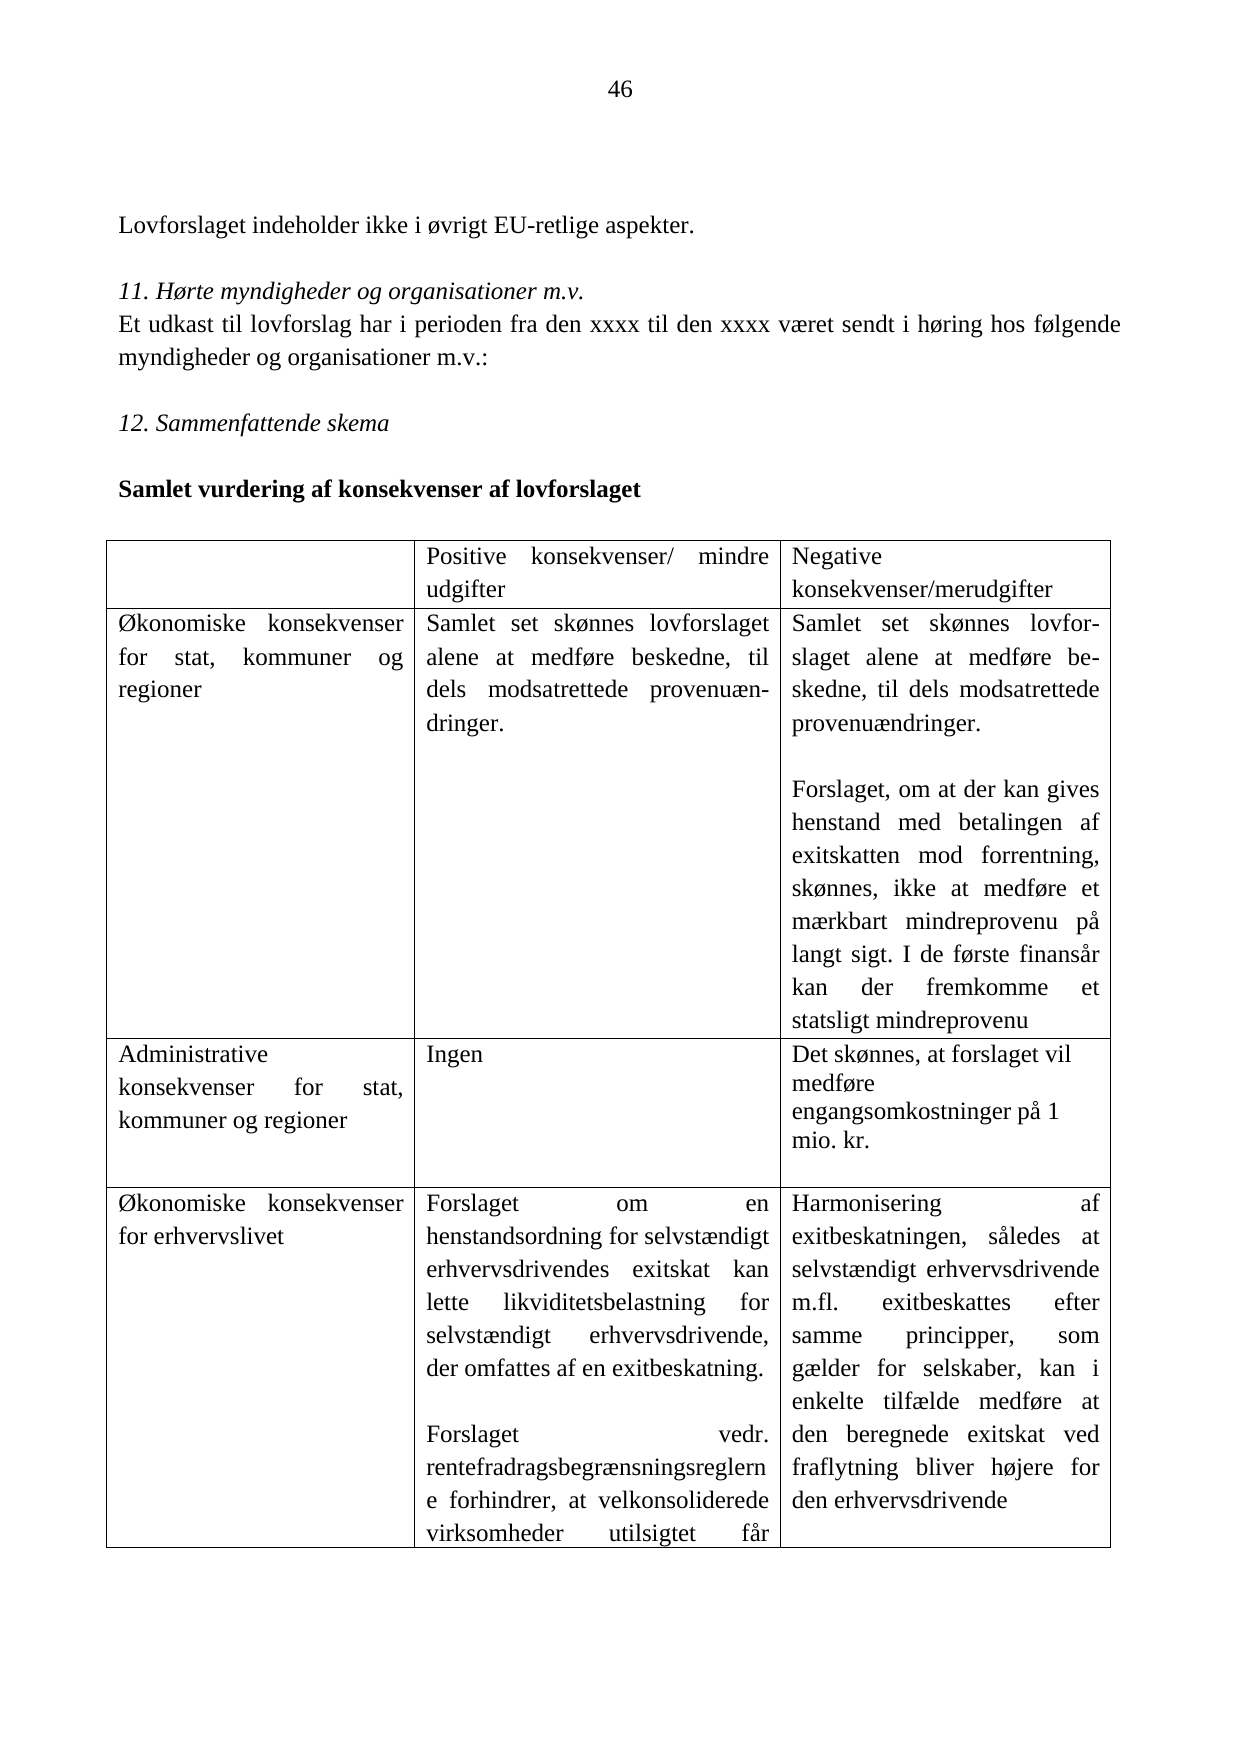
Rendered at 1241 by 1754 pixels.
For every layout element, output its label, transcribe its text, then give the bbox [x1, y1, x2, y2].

text 12. Sammenfattende skema [118, 408, 1122, 437]
text 11. Hørte myndigheder og organisationer m.v. [118, 276, 1122, 305]
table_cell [415, 1188, 780, 1547]
table_header [107, 541, 414, 607]
table_header Positive konsekvenser/ mindre udgifter [415, 541, 780, 607]
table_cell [781, 1188, 1110, 1547]
table_cell Samlet set skønnes lovforslaget alene at medføre beskedne, til dels modsatrettede provenuændringer. [415, 609, 780, 1038]
table_cell Samlet set skønnes lovforslaget alene at medføre beskedne, til dels modsatrettede provenuændringer. Forslaget, om at der kan gives henstand med betalingen af exitskatten mod forrentning, skønnes, ikke at medføre et mærkbart mindreprovenu på langt sigt. I de første finansår kan der fremkomme et statsligt mindreprovenu [781, 609, 1110, 1038]
text Et udkast til lovforslag har i perioden fra den xxxx til den xxxx været sendt i høring hos følgende myndigheder og organisationer m.v.: [118, 309, 1122, 371]
table_cell Administrative konsekvenser for stat, kommuner og regioner [107, 1039, 414, 1187]
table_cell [107, 1188, 414, 1547]
table_header Negative konsekvenser/merudgifter [781, 541, 1110, 607]
table_cell Det skønnes, at forslaget vil medføre engangsomkostninger på 1 mio. kr. [781, 1039, 1110, 1187]
text Lovforslaget indeholder ikke i øvrigt EU-retlige aspekter. [118, 210, 1122, 239]
table_cell Ingen [415, 1039, 780, 1187]
text Samlet vurdering af konsekvenser af lovforslaget [118, 474, 1122, 503]
table_cell Økonomiske konsekvenser for stat, kommuner og regioner [107, 609, 414, 1038]
